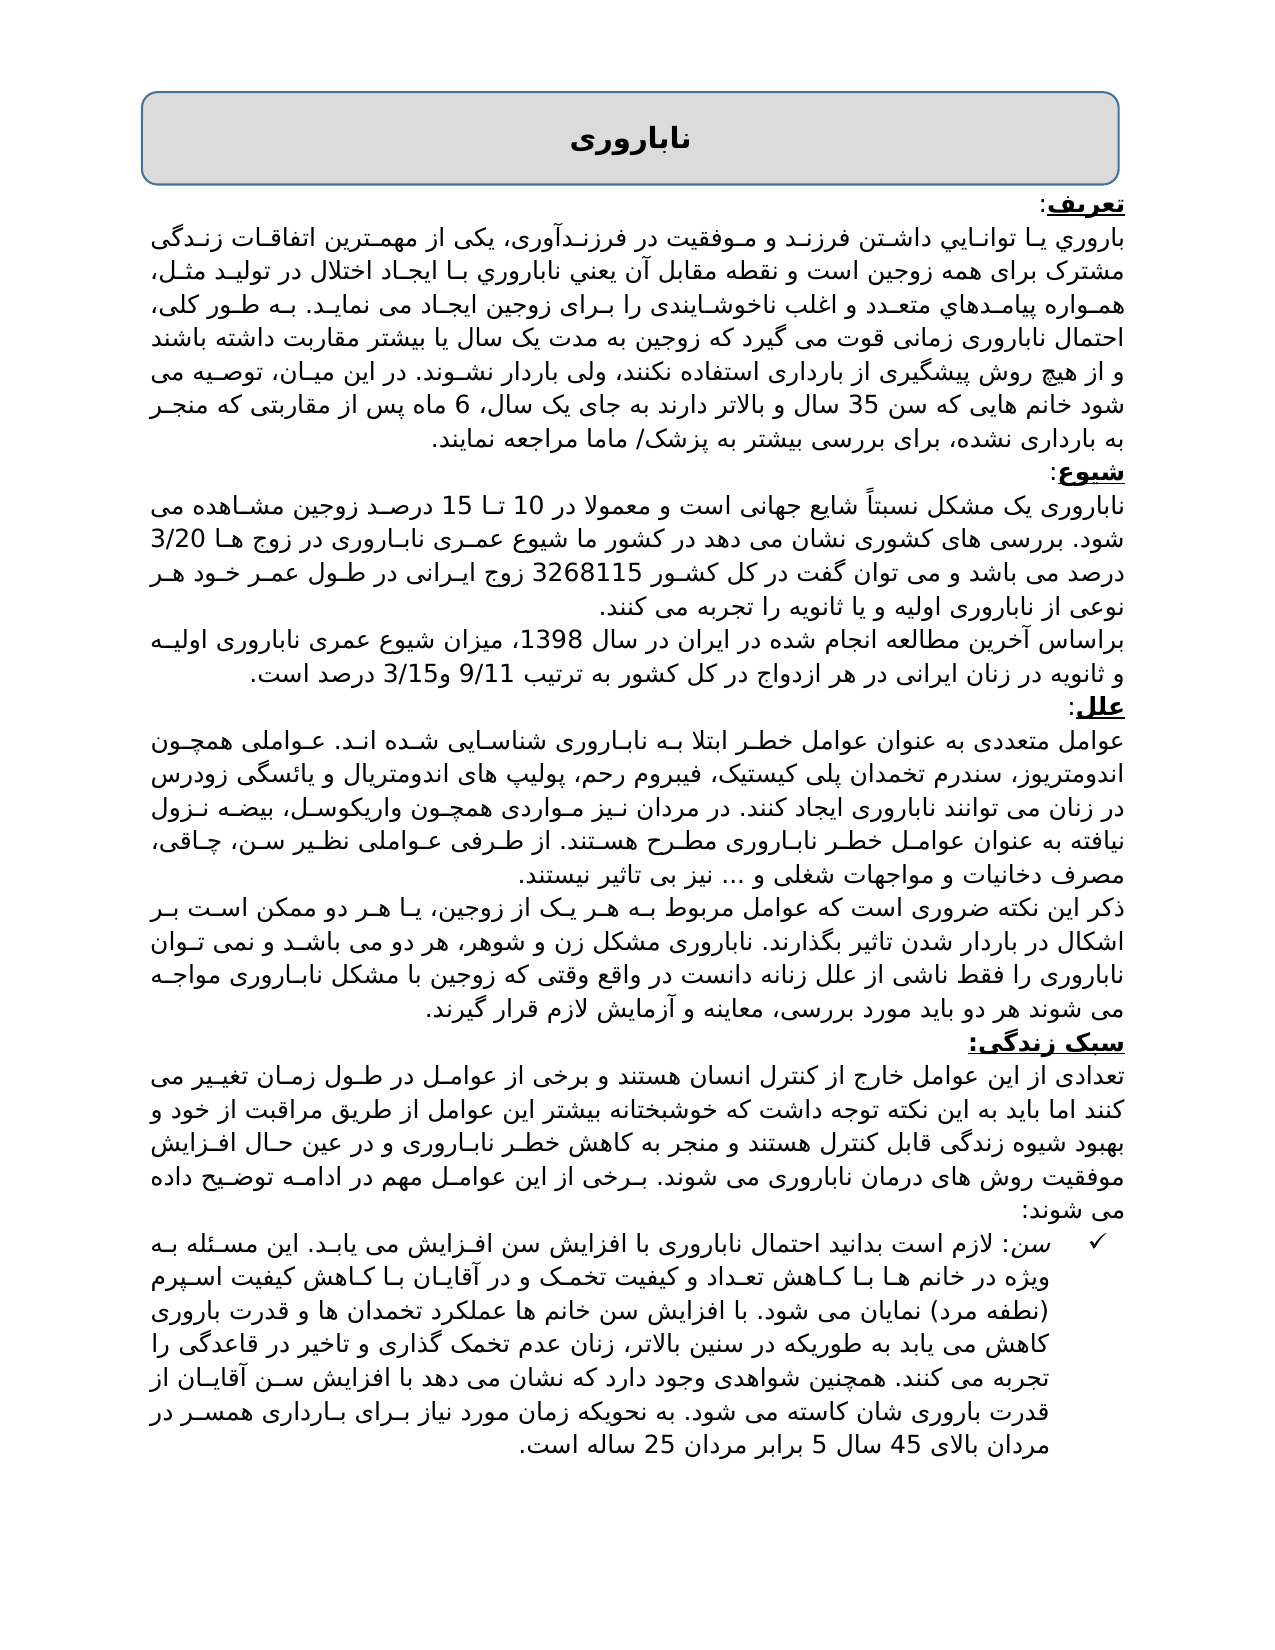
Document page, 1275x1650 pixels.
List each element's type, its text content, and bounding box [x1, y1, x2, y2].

text شیوع: [150, 457, 1125, 487]
text تعدادی از این عوامل خارج از کنترل انسان هستند و برخی از عوامل در طول زمان تغییر می کنند اما باید به این نکته توجه داشت که خوشبختانه بیشتر این عوامل از طریق مراقبت از خود و بهبود شیوه زندگی قابل کنترل هستند و منجر به کاهش خطر ناباروری و در عین حال افزایش موفقیت روش های درمان ناباروری می شوند. برخی از این عوامل مهم در ادامه توضیح داده می شوند: [150, 1061, 1125, 1224]
text سبک زندگی: [150, 1028, 1125, 1057]
text ذکر این نکته ضروری است که عوامل مربوط به هر یک از زوجین، یا هر دو ممکن است بر اشکال در باردار شدن تاثیر بگذارند. ناباروری مشکل زن و شوهر، هر دو می باشد و نمی توان ناباروری را فقط ناشی از علل زنانه دانست در واقع وقتی که زوجین با مشکل ناباروری مواجه می شوند هر دو باید مورد بررسی، معاینه و آزمایش لازم قرار گیرند. [150, 893, 1125, 1023]
list سن: لازم است بدانید احتمال ناباروری با افزایش سن افزایش می یابد. این مسئله به ویژه در خانم ها با کاهش تعداد و کیفیت تخمک و در آقایان با کاهش کیفیت اسپرم (نطفه مرد) نمایان می شود. با افزایش سن خانم ها عملکرد تخمدان ها و قدرت باروری کاهش می یابد به طوریکه در سنین بالاتر، زنان عدم تخمک گذاری و تاخیر در قاعدگی را تجربه می کنند. همچنین شواهدی وجود دارد که نشان می دهد با افزایش سن آقایان از قدرت باروری شان کاسته می شود. به نحویکه زمان مورد نیاز برای بارداری همسر در مردان بالای 45 سال 5 برابر مردان 25 ساله است. [150, 1229, 1087, 1459]
text باروري يا توانايي داشتن فرزند و موفقيت در فرزندآوری، یکی از مهمترین اتفاقات زندگی مشترک برای همه زوجین است و نقطه مقابل آن يعني ناباروري با ايجاد اختلال در توليد مثل، همواره پيامدهاي متعدد و اغلب ناخوشایندی را برای زوجين ایجاد می نماید. به طور کلی، احتمال ناباروری زمانی قوت می گیرد که زوجین به مدت یک سال یا بیشتر مقاربت داشته باشند و از هیچ روش پیشگیری از بارداری استفاده نکنند، ولی باردار نشوند. در این میان، توصیه می شود خانم هایی که سن 35 سال و بالاتر دارند به جای یک سال، 6 ماه پس از مقاربتی که منجر به بارداری نشده، برای بررسی بیشتر به پزشک/ ماما مراجعه نمایند. [150, 223, 1125, 453]
text ناباروری یک مشکل نسبتاً شایع جهانی است و معمولا در 10 تا 15 درصد زوجین مشاهده می شود. بررسی های کشوری نشان می دهد در کشور ما شیوع عمری ناباروری در زوج ها 3/20 درصد می باشد و می توان گفت در کل کشور 3268115 زوج ایرانی در طول عمر خود هر نوعی از ناباروری اولیه و یا ثانویه را تجربه می کنند. [150, 491, 1125, 621]
text تعریف: [150, 189, 1125, 218]
text براساس آخرین مطالعه انجام شده در ایران در سال 1398، میزان شیوع عمری ناباروری اولیه و ثانویه در زنان ایرانی در هر ازدواج در کل کشور به ترتیب 9/11 و3/15 درصد است. [150, 625, 1125, 688]
text علل: [150, 692, 1125, 721]
text عوامل متعددی به عنوان عوامل خطر ابتلا به ناباروری شناسایی شده اند. عواملی همچون اندومتریوز، سندرم تخمدان پلی کیستیک، فیبروم رحم، پولیپ های اندومتریال و یائسگی زودرس در زنان می توانند ناباروری ایجاد کنند. در مردان نیز مواردی همچون واریکوسل، بیضه نزول نیافته به عنوان عوامل خطر ناباروری مطرح هستند. از طرفی عواملی نظیر سن، چاقی، مصرف دخانیات و مواجهات شغلی و ... نیز بی تاثیر نیستند. [150, 726, 1125, 889]
